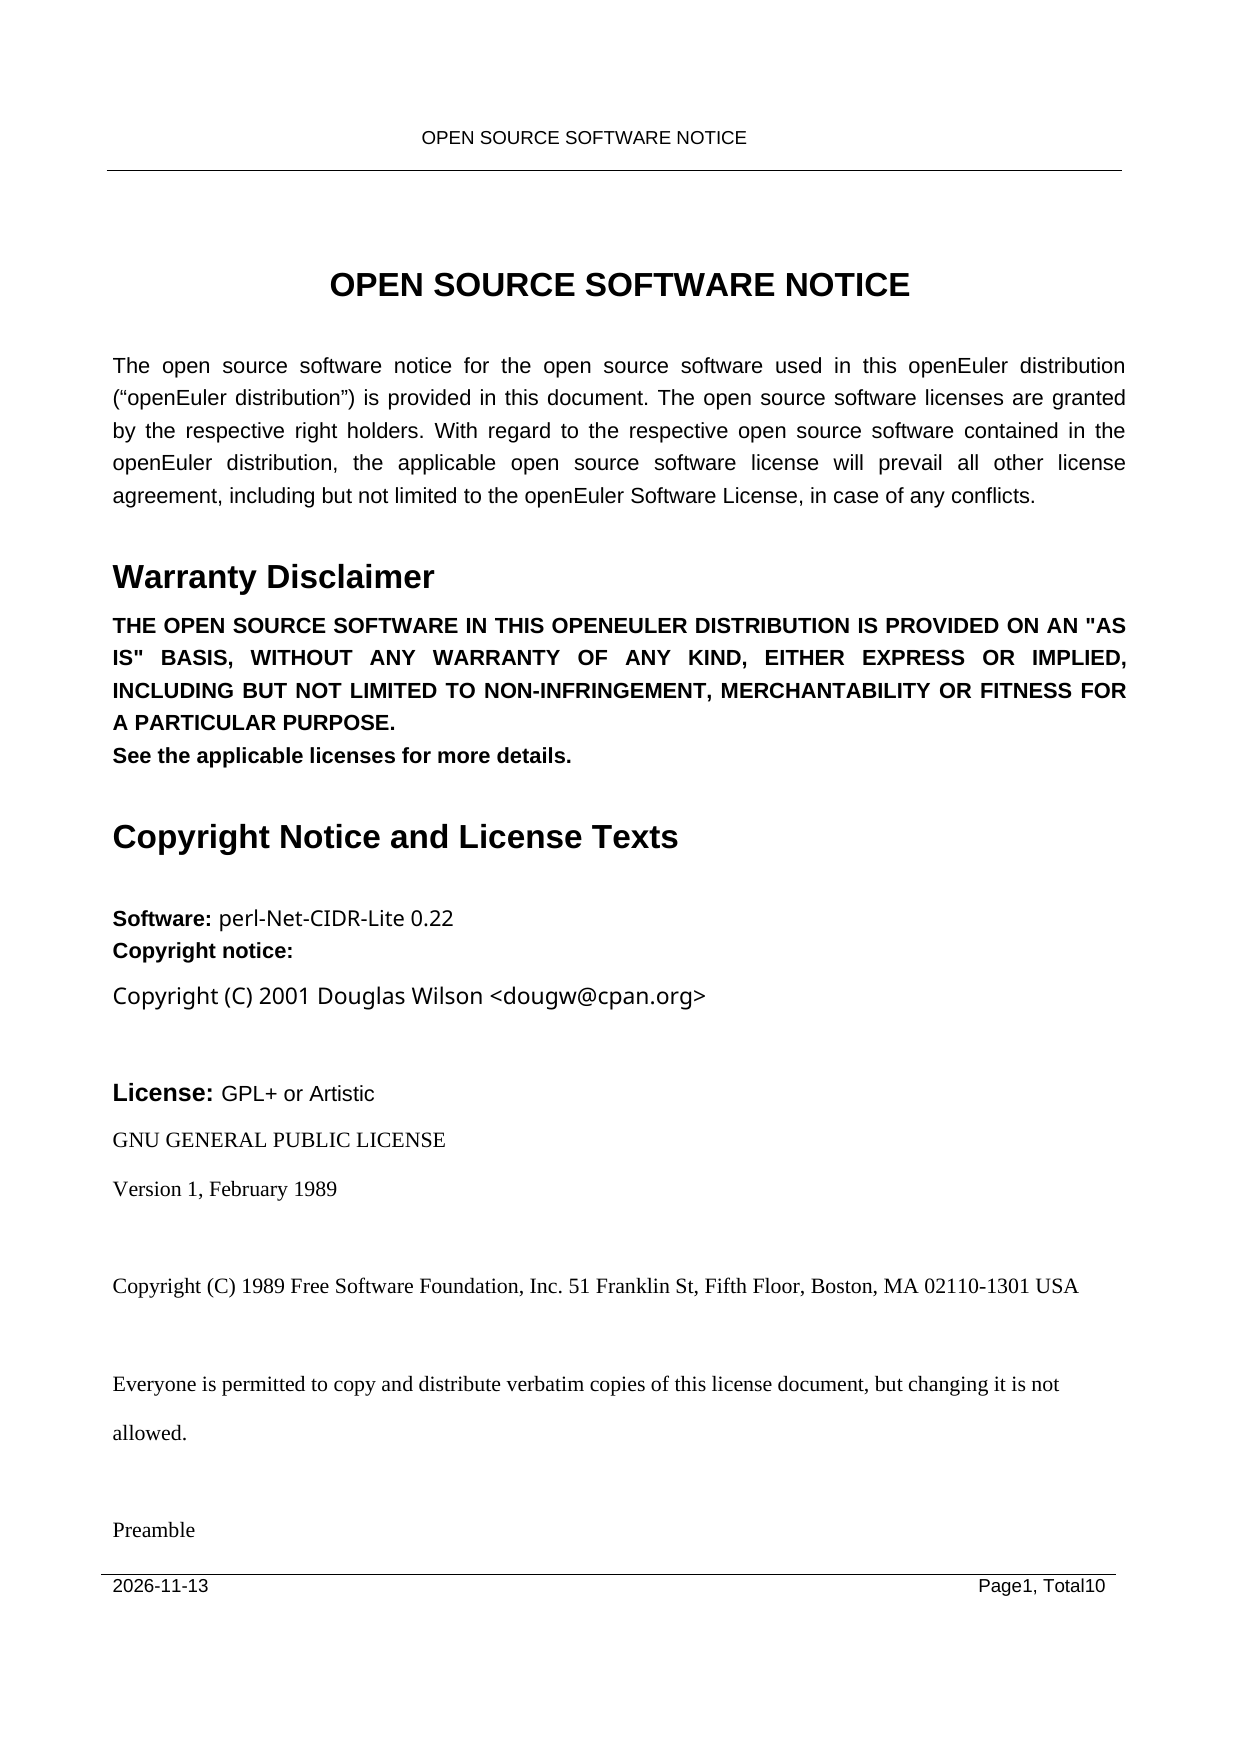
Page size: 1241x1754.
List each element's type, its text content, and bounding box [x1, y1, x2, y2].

text OPEN SOURCE SOFTWARE NOTICE [112, 251, 1128, 316]
text Warranty Disclaimer [112, 544, 1128, 609]
text Copyright notice: [112, 934, 1128, 966]
text License: GPL+ or Artistic [112, 1077, 1128, 1109]
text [112, 1123, 1128, 1546]
text Copyright (C) 2001 Douglas Wilson <dougw@cpan.org> [112, 979, 1128, 1060]
text The open source software notice for the open source software used in this openEuler distribution (“openEuler distribution”) is provided in this document. The open source software licenses are granted by the respective right holders. With regard to the respective open source software contained in the openEuler distribution, the applicable open source software license will prevail all other license agreement, including but not limited to the openEuler Software License, in case of any conflicts. [112, 349, 1128, 511]
text Copyright Notice and License Texts [112, 804, 1128, 869]
text THE OPEN SOURCE SOFTWARE IN THIS OPENEULER DISTRIBUTION IS PROVIDED ON AN "AS IS" BASIS, WITHOUT ANY WARRANTY OF ANY KIND, EITHER EXPRESS OR IMPLIED, INCLUDING BUT NOT LIMITED TO NON-INFRINGEMENT, MERCHANTABILITY OR FITNESS FOR A PARTICULAR PURPOSE. See the applicable licenses for more details. [112, 609, 1128, 771]
text Software: perl-Net-CIDR-Lite 0.22 [112, 901, 1128, 934]
